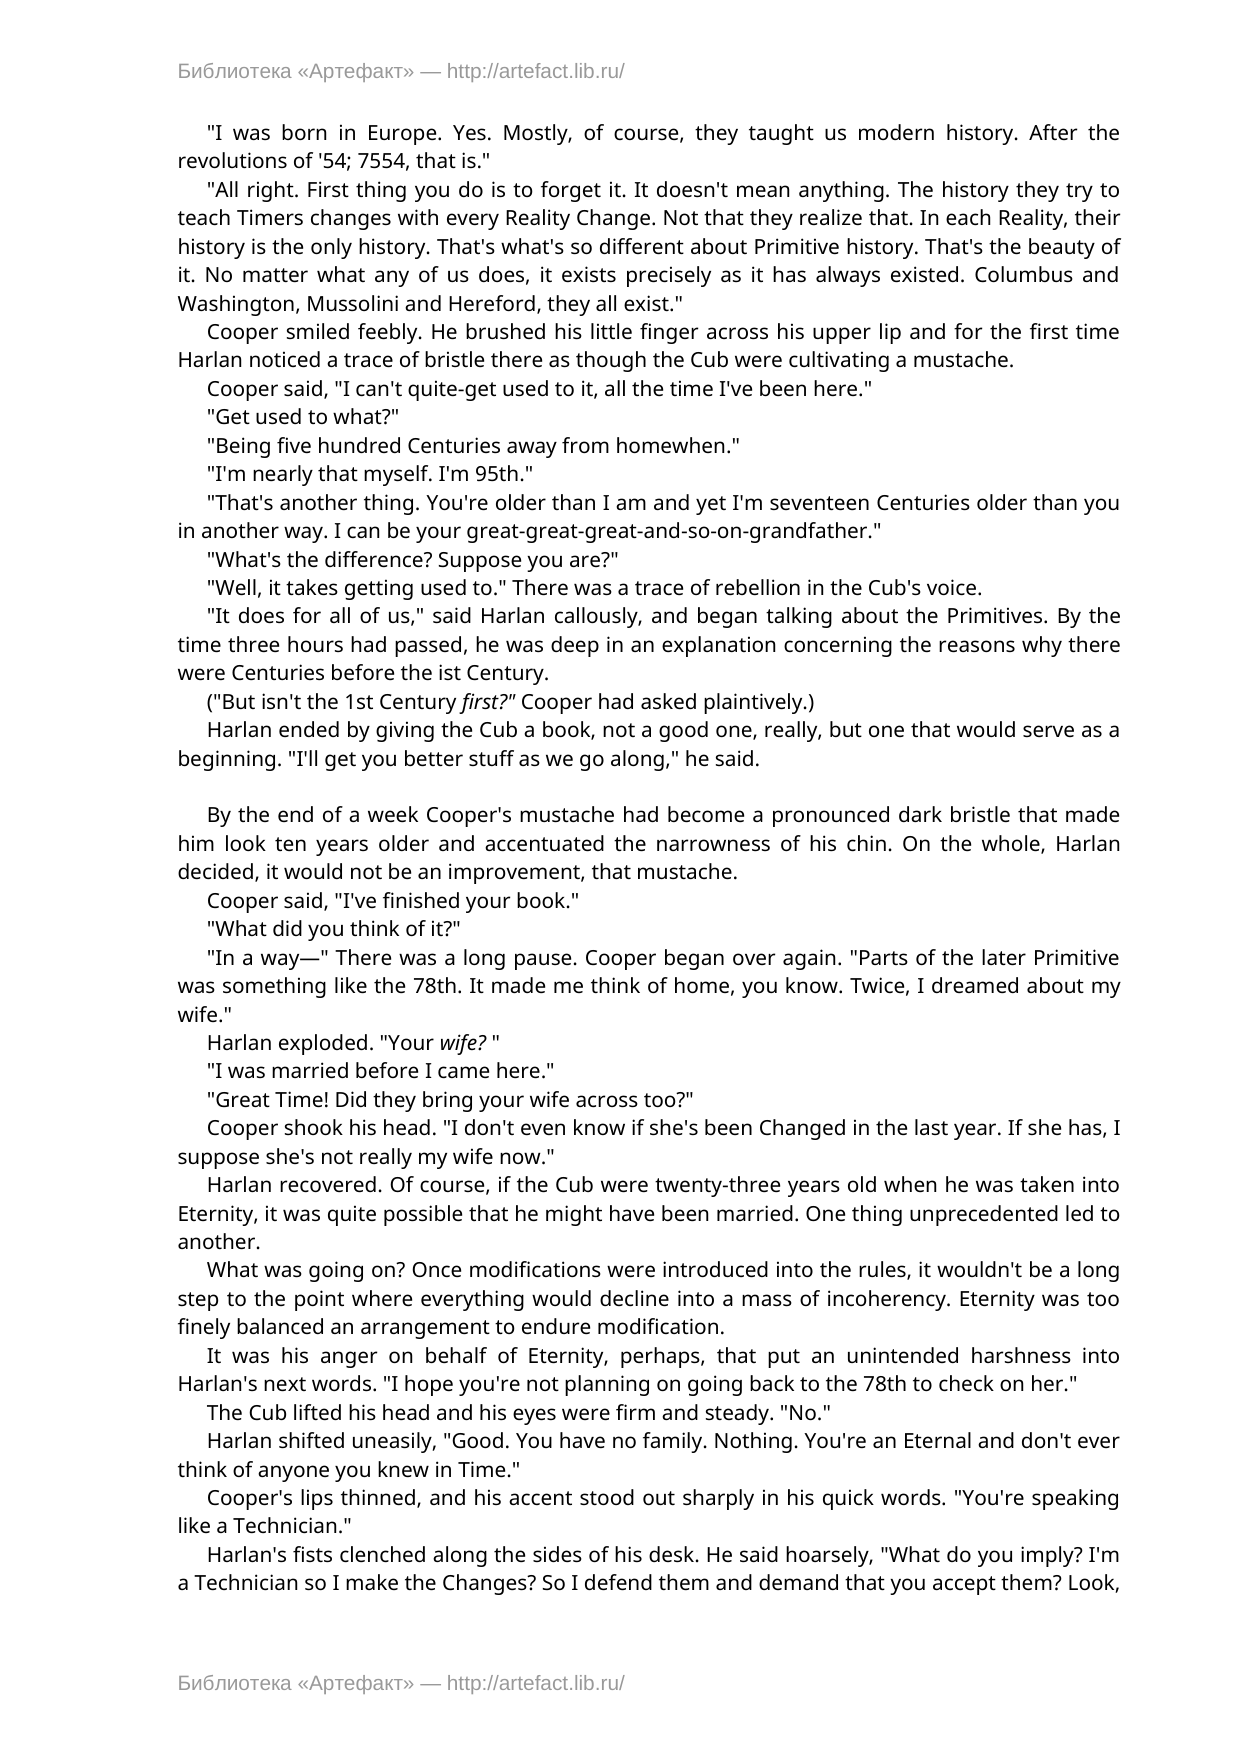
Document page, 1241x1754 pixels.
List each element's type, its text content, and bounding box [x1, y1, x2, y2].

text "All right. First thing you do is to forget it. It doesn't mean anything. The history they try to teach Timers changes with every Reality Change. Not that they realize that. In each Reality, their history is the only history. That's what's so different about Primitive history. That's the beauty of it. No matter what any of us does, it exists precisely as it has always existed. Columbus and Washington, Mussolini and Hereford, they all exist." [177, 175, 1122, 317]
text "I'm nearly that myself. I'm 95th." [177, 459, 1122, 488]
text "Get used to what?" [177, 402, 1122, 431]
text "I was married before I came here." [177, 1057, 1122, 1085]
text Harlan shifted uneasily, "Good. You have no family. Nothing. You're an Eternal and don't ever think of anyone you knew in Time." [177, 1426, 1122, 1483]
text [177, 1540, 1122, 1597]
text What was going on? Once modifications were introduced into the rules, it wouldn't be a long step to the point where everything would decline into a mass of incoherency. Eternity was too finely balanced an arrangement to endure modification. [177, 1256, 1122, 1341]
text "Being five hundred Centuries away from homewhen." [177, 431, 1122, 459]
text "I was born in Europe. Yes. Mostly, of course, they taught us modern history. After the revolutions of '54; 7554, that is." [177, 118, 1122, 175]
text "That's another thing. You're older than I am and yet I'm seventeen Centuries older than you in another way. I can be your great-great-great-and-so-on-grandfather." [177, 488, 1122, 545]
text "Well, it takes getting used to." There was a trace of rebellion in the Cub's voice. [177, 573, 1122, 602]
text "Great Time! Did they bring your wife across too?" [177, 1085, 1122, 1113]
text Harlan recovered. Of course, if the Cub were twenty-three years old when he was taken into Eternity, it was quite possible that he might have been married. One thing unprecedented led to another. [177, 1170, 1122, 1256]
text It was his anger on behalf of Eternity, perhaps, that put an unintended harshness into Harlan's next words. "I hope you're not planning on going back to the 78th to check on her." [177, 1341, 1122, 1398]
text "It does for all of us," said Harlan callously, and began talking about the Primitives. By the time three hours had passed, he was deep in an explanation concerning the reasons why there were Centuries before the ist Century. [177, 602, 1122, 687]
text "In a way—" There was a long pause. Cooper began over again. "Parts of the later Primitive was something like the 78th. It made me think of home, you know. Twice, I dreamed about my wife." [177, 943, 1122, 1028]
text Harlan exploded. "Your wife? " [177, 1028, 1122, 1057]
text Cooper shook his head. "I don't even know if she's been Changed in the last year. If she has, I suppose she's not really my wife now." [177, 1113, 1122, 1170]
text ("But isn't the 1st Century first?" Cooper had asked plaintively.) [177, 687, 1122, 715]
text Cooper said, "I can't quite-get used to it, all the time I've been here." [177, 374, 1122, 402]
text Cooper smiled feebly. He brushed his little finger across his upper lip and for the first time Harlan noticed a trace of bristle there as though the Cub were cultivating a mustache. [177, 317, 1122, 374]
text By the end of a week Cooper's mustache had become a pronounced dark bristle that made him look ten years older and accentuated the narrowness of his chin. On the whole, Harlan decided, it would not be an improvement, that mustache. [177, 801, 1122, 886]
text Cooper said, "I've finished your book." [177, 886, 1122, 914]
text "What's the difference? Suppose you are?" [177, 545, 1122, 573]
text Harlan ended by giving the Cub a book, not a good one, really, but one that would serve as a beginning. "I'll get you better stuff as we go along," he said. [177, 715, 1122, 772]
text The Cub lifted his head and his eyes were firm and steady. "No." [177, 1398, 1122, 1426]
text "What did you think of it?" [177, 914, 1122, 943]
text Cooper's lips thinned, and his accent stood out sharply in his quick words. "You're speaking like a Technician." [177, 1483, 1122, 1540]
